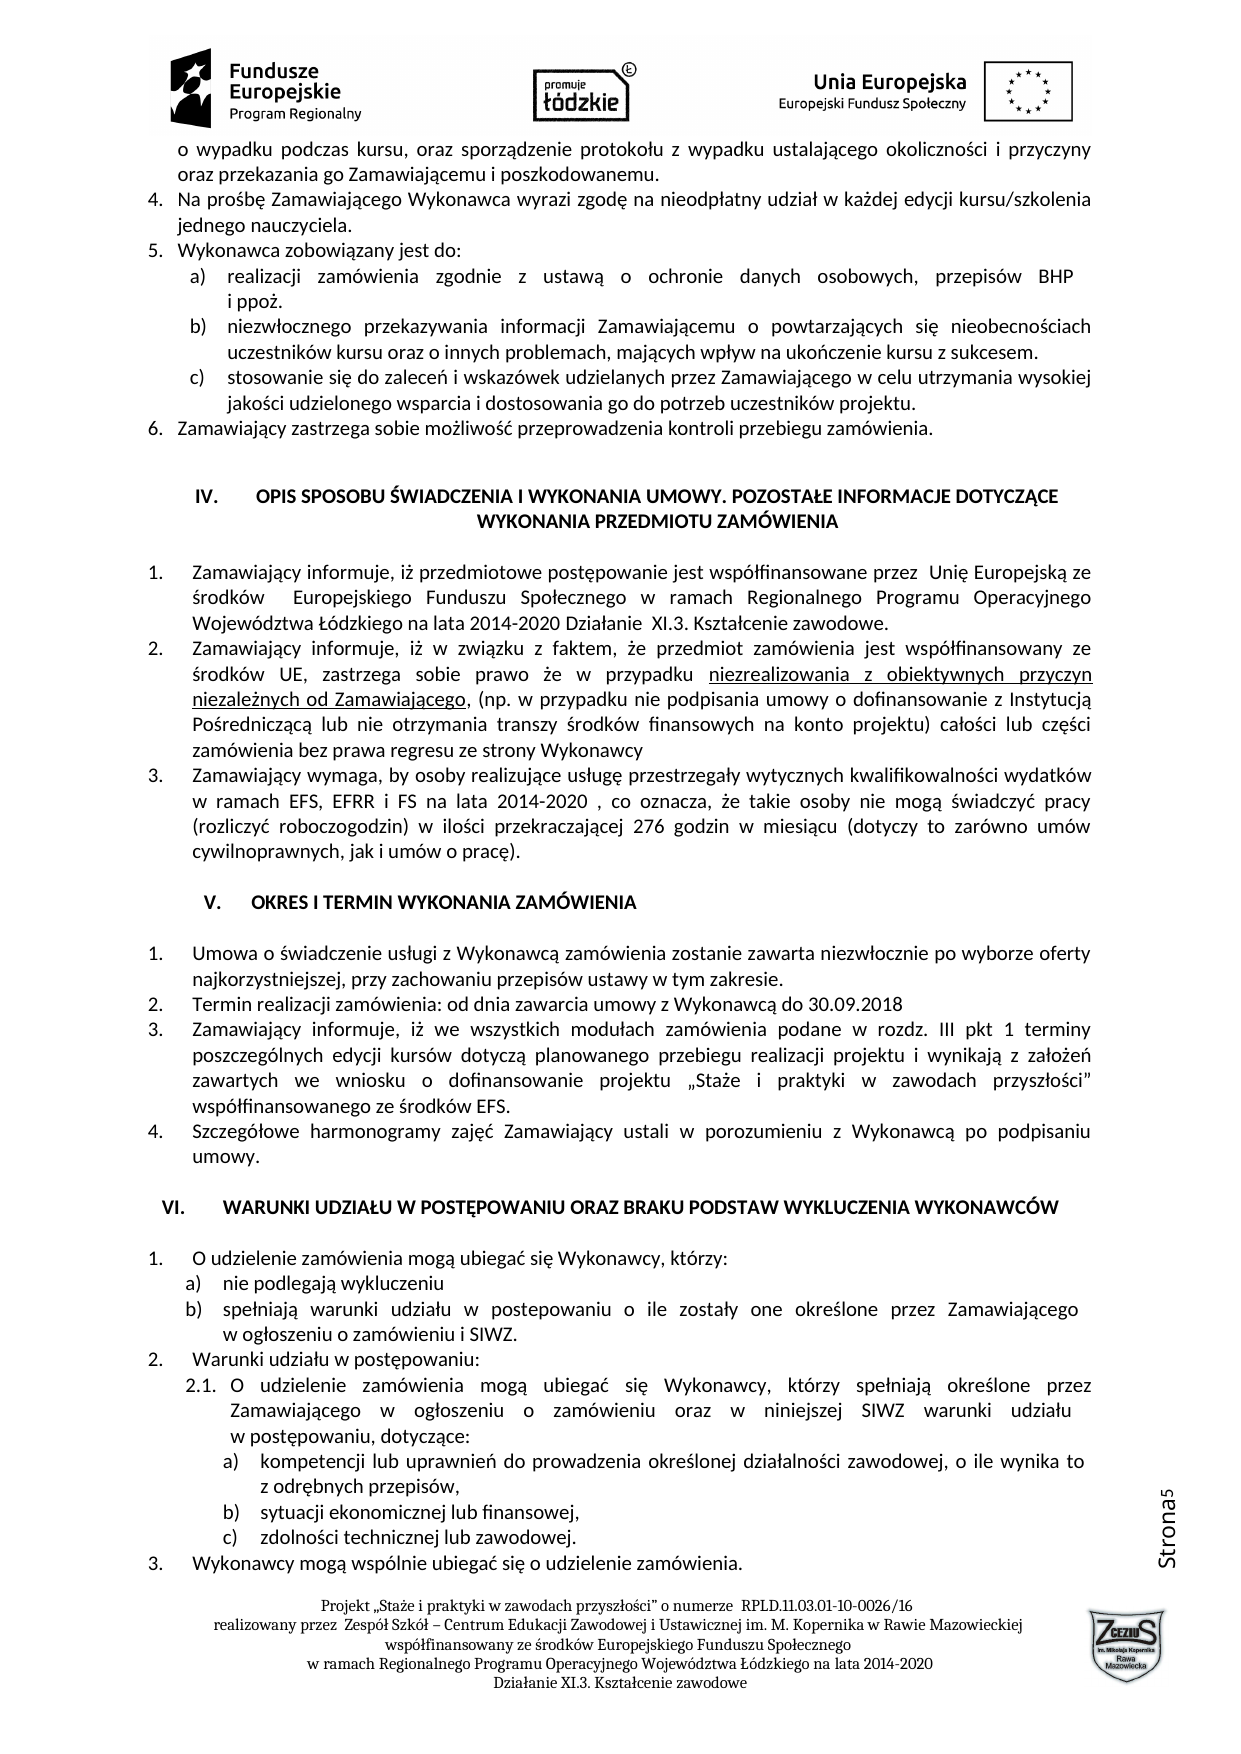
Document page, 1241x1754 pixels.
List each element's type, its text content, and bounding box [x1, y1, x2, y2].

list kompetencji lub uprawnień do prowadzenia określonej działalności zawodowej, o ile wynika to z odrębnych przepisów, [223, 1448, 1093, 1499]
list Warunki udziału w postępowaniu: [148, 1347, 1093, 1372]
picture [148, 35, 1092, 136]
list WARUNKI UDZIAŁU W POSTĘPOWANIU ORAZ BRAKU PODSTAW WYKLUCZENIA WYKONAWCÓW [185, 1194, 1093, 1220]
list spełniają warunki udziału w postepowaniu o ile zostały one określone przez Zamawiającego w ogłoszeniu o zamówieniu i SIWZ. [185, 1296, 1093, 1347]
list O udzielenie zamówienia mogą ubiegać się Wykonawcy, którzy spełniają określone przez Zamawiającego w ogłoszeniu o zamówieniu oraz w niniejszej SIWZ warunki udziału w postępowaniu, dotyczące: [185, 1372, 1093, 1448]
list nie podlegają wykluczeniu [185, 1270, 1093, 1296]
list Zamawiający informuje, iż we wszystkich modułach zamówienia podane w rozdz. III pkt 1 terminy poszczególnych edycji kursów dotyczą planowanego przebiegu realizacji projektu i wynikają z założeń zawartych we wniosku o dofinansowanie projektu „Staże i praktyki w zawodach przyszłości” współfinansowanego ze środków EFS. [148, 1017, 1093, 1118]
list Termin realizacji zamówienia: od dnia zawarcia umowy z Wykonawcą do 30.09.2018 [148, 991, 1093, 1017]
list O udzielenie zamówienia mogą ubiegać się Wykonawcy, którzy: [148, 1245, 1093, 1270]
list OPIS SPOSOBU ŚWIADCZENIA I WYKONANIA UMOWY. POZOSTAŁE INFORMACJE DOTYCZĄCE WYKONANIA PRZEDMIOTU ZAMÓWIENIA [185, 483, 1093, 534]
list Umowa o świadczenie usługi z Wykonawcą zamówienia zostanie zawarta niezwłocznie po wyborze oferty najkorzystniejszej, przy zachowaniu przepisów ustawy w tym zakresie. [148, 940, 1093, 991]
list Szczegółowe harmonogramy zajęć Zamawiający ustali w porozumieniu z Wykonawcą po podpisaniu umowy. [148, 1118, 1093, 1169]
list Wykonawca zobowiązany jest do: [148, 237, 1093, 263]
list Zamawiający informuje, iż przedmiotowe postępowanie jest współfinansowane przez Unię Europejską ze środków Europejskiego Funduszu Społecznego w ramach Regionalnego Programu Operacyjnego Województwa Łódzkiego na lata 2014-2020 Działanie XI.3. Kształcenie zawodowe. [148, 559, 1093, 635]
list niezwłocznego przekazywania informacji Zamawiającemu o powtarzających się nieobecnościach uczestników kursu oraz o innych problemach, mających wpływ na ukończenie kursu z sukcesem. [189, 314, 1093, 364]
list realizacji zamówienia zgodnie z ustawą o ochronie danych osobowych, przepisów BHP i ppoż. [189, 263, 1093, 314]
list Na prośbę Zamawiającego Wykonawca wyrazi zgodę na nieodpłatny udział w każdej edycji kursu/szkolenia jednego nauczyciela. [148, 187, 1093, 237]
list Zamawiający wymaga, by osoby realizujące usługę przestrzegały wytycznych kwalifikowalności wydatków w ramach EFS, EFRR i FS na lata 2014-2020 , co oznacza, że takie osoby nie mogą świadczyć pracy (rozliczyć roboczogodzin) w ilości przekraczającej 276 godzin w miesiącu (dotyczy to zarówno umów cywilnoprawnych, jak i umów o pracę). [148, 762, 1093, 864]
list zdolności technicznej lub zawodowej. [223, 1524, 1093, 1550]
picture [1084, 1606, 1169, 1687]
list stosowanie się do zaleceń i wskazówek udzielanych przez Zamawiającego w celu utrzymania wysokiej jakości udzielonego wsparcia i dostosowania go do potrzeb uczestników projektu. [189, 364, 1093, 415]
list OKRES I TERMIN WYKONANIA ZAMÓWIENIA [221, 889, 1093, 915]
list sytuacji ekonomicznej lub finansowej, [223, 1499, 1093, 1524]
list Zamawiający zastrzega sobie możliwość przeprowadzenia kontroli przebiegu zamówienia. [148, 415, 1093, 441]
list Wykonawcy mogą wspólnie ubiegać się o udzielenie zamówienia. [148, 1550, 1093, 1575]
list Zamawiający informuje, iż w związku z faktem, że przedmiot zamówienia jest współfinansowany ze środków UE, zastrzega sobie prawo że w przypadku niezrealizowania z obiektywnych przyczyn niezależnych od Zamawiającego, (np. w przypadku nie podpisania umowy o dofinansowanie z Instytucją Pośredniczącą lub nie otrzymania transzy środków finansowych na konto projektu) całości lub części zamówienia bez prawa regresu ze strony Wykonawcy [148, 635, 1093, 762]
